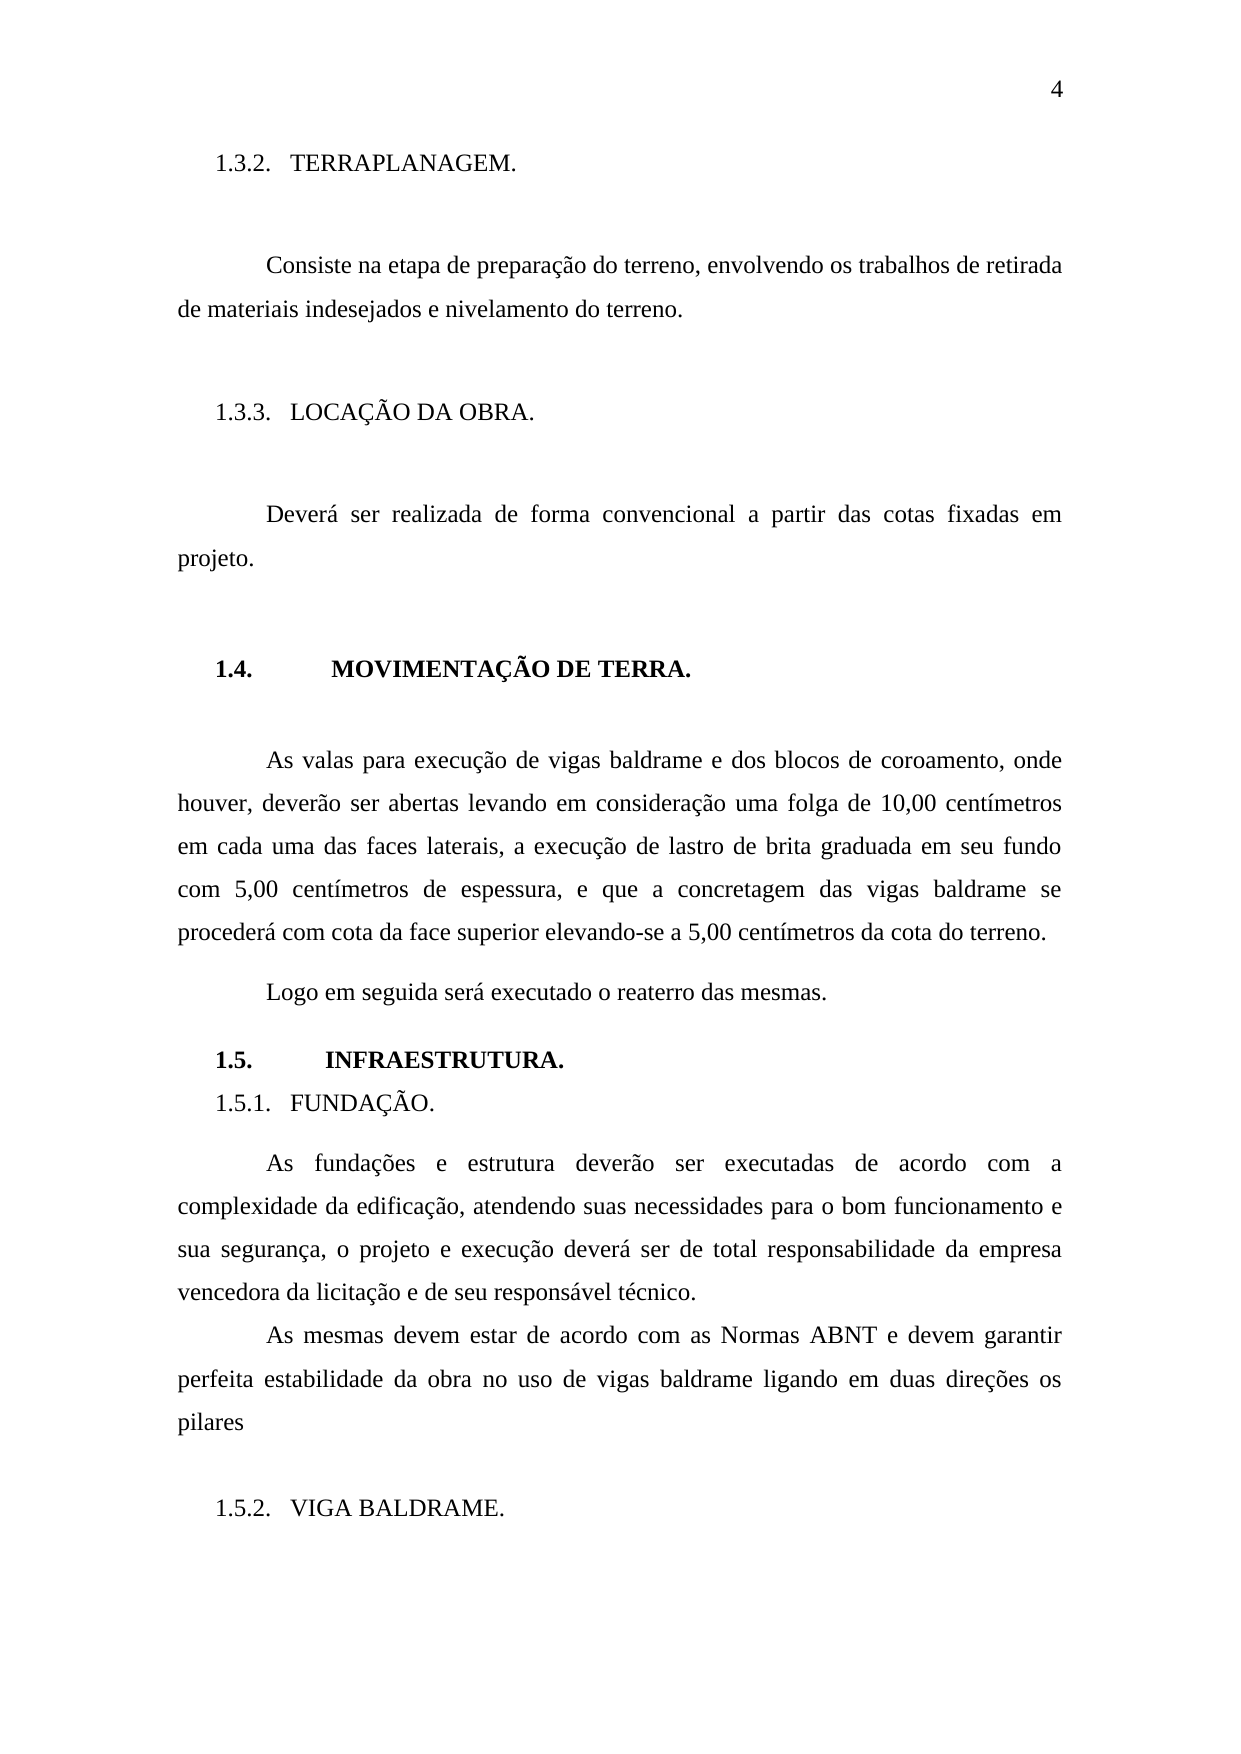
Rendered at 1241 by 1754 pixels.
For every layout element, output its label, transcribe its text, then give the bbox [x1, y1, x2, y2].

text Logo em seguida será executado o reaterro das mesmas. [177, 977, 1063, 1006]
text Consiste na etapa de preparação do terreno, envolvendo os trabalhos de retirada de materiais indesejados e nivelamento do terreno. [177, 251, 1063, 322]
text Deverá ser realizada de forma convencional a partir das cotas fixadas em projeto. [177, 499, 1063, 571]
text As fundações e estrutura deverão ser executadas de acordo com a complexidade da edificação, atendendo suas necessidades para o bom funcionamento e sua segurança, o projeto e execução deverá ser de total responsabilidade da empresa vencedora da licitação e de seu responsável técnico. [177, 1148, 1063, 1306]
subtitle INFRAESTRUTURA. [215, 1045, 1063, 1074]
text As mesmas devem estar de acordo com as Normas ABNT e devem garantir perfeita estabilidade da obra no uso de vigas baldrame ligando em duas direções os pilares [177, 1321, 1063, 1436]
list TERRAPLANAGEM. [215, 148, 1063, 176]
list LOCAÇÃO DA OBRA. [215, 397, 1063, 425]
list VIGA BALDRAME. [215, 1493, 1063, 1522]
list FUNDAÇÃO. [215, 1088, 1063, 1117]
subtitle MOVIMENTAÇÃO DE TERRA. [215, 654, 1063, 683]
text As valas para execução de vigas baldrame e dos blocos de coroamento, onde houver, deverão ser abertas levando em consideração uma folga de 10,00 centímetros em cada uma das faces laterais, a execução de lastro de brita graduada em seu fundo com 5,00 centímetros de espessura, e que a concretagem das vigas baldrame se procederá com cota da face superior elevando-se a 5,00 centímetros da cota do terreno. [177, 745, 1063, 946]
